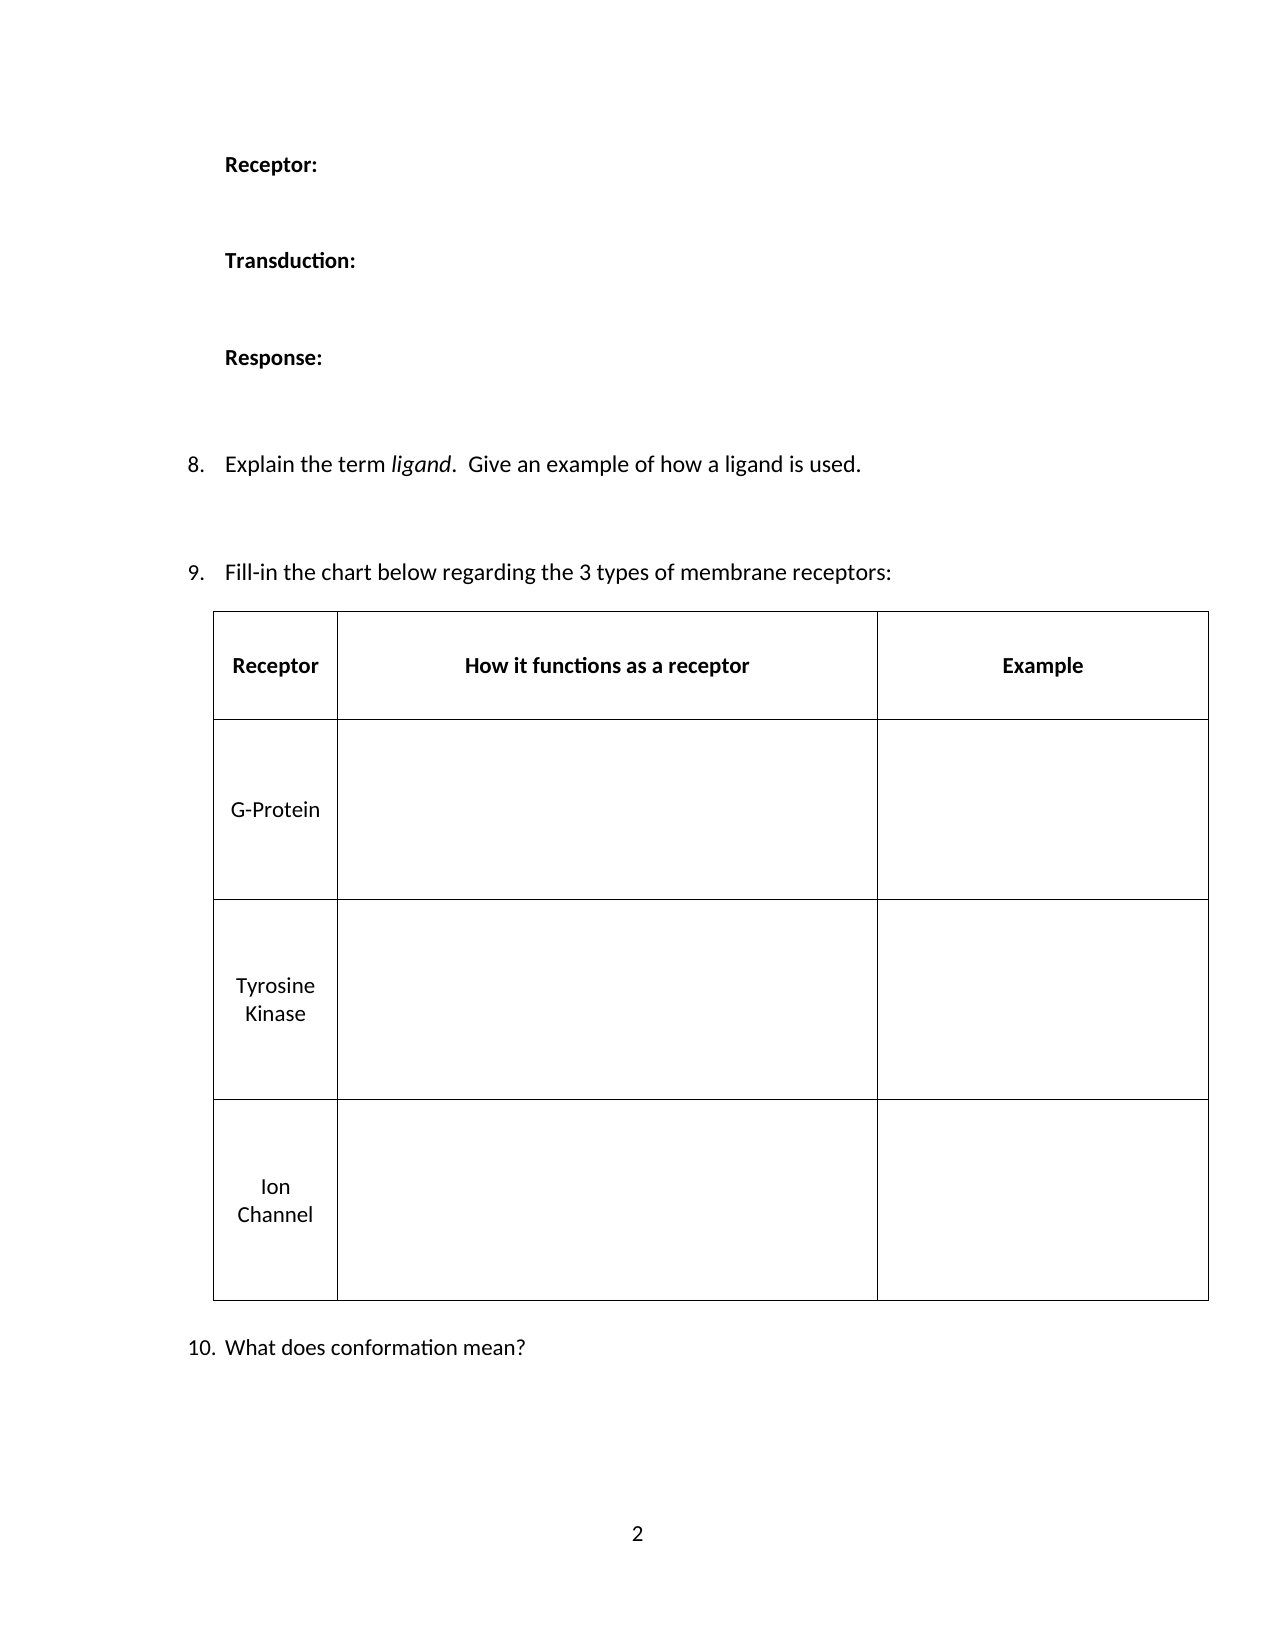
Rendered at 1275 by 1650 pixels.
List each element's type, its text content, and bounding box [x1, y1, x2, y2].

table_cell [878, 900, 1208, 1099]
list Explain the term ligand. Give an example of how a ligand is used. [187, 449, 1125, 478]
table_cell Ion Channel [214, 1100, 337, 1300]
table_cell G-Protein [214, 720, 337, 898]
table_cell [338, 720, 877, 898]
list Receptor: [225, 150, 1125, 178]
table_cell [878, 720, 1208, 898]
list Fill-in the chart below regarding the 3 types of membrane receptors: [187, 557, 1125, 586]
list Transduction: [225, 247, 1125, 274]
list What does conformation mean? [187, 1333, 1125, 1362]
list Response: [225, 343, 1125, 371]
table_cell [338, 900, 877, 1099]
table_cell [878, 1100, 1208, 1300]
table_header How it functions as a receptor [338, 612, 877, 718]
table_header Example [878, 612, 1208, 718]
table_header Receptor [214, 612, 337, 718]
table_cell [338, 1100, 877, 1300]
table_cell Tyrosine Kinase [214, 900, 337, 1099]
